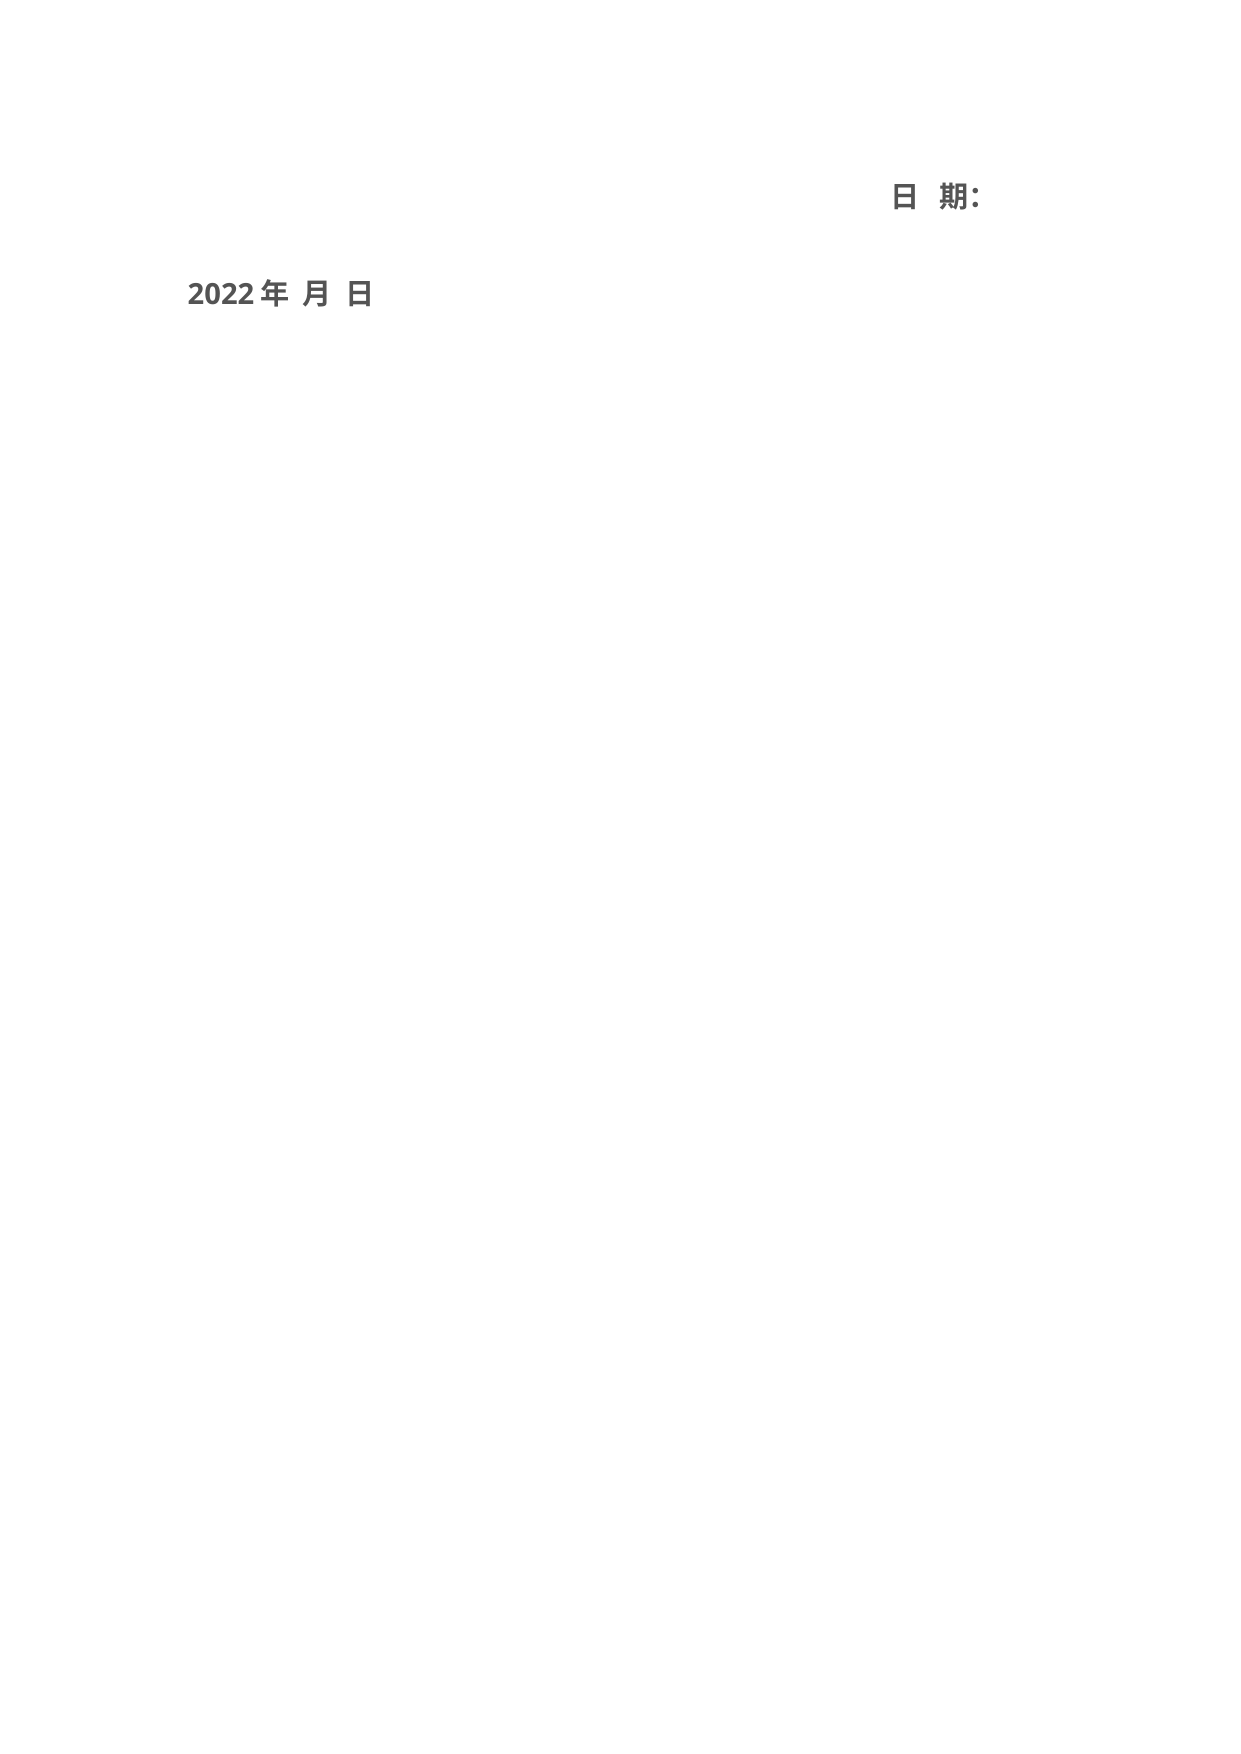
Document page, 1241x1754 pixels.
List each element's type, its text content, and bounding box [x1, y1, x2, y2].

text 日 期：2022年 月 日 [187, 162, 994, 324]
